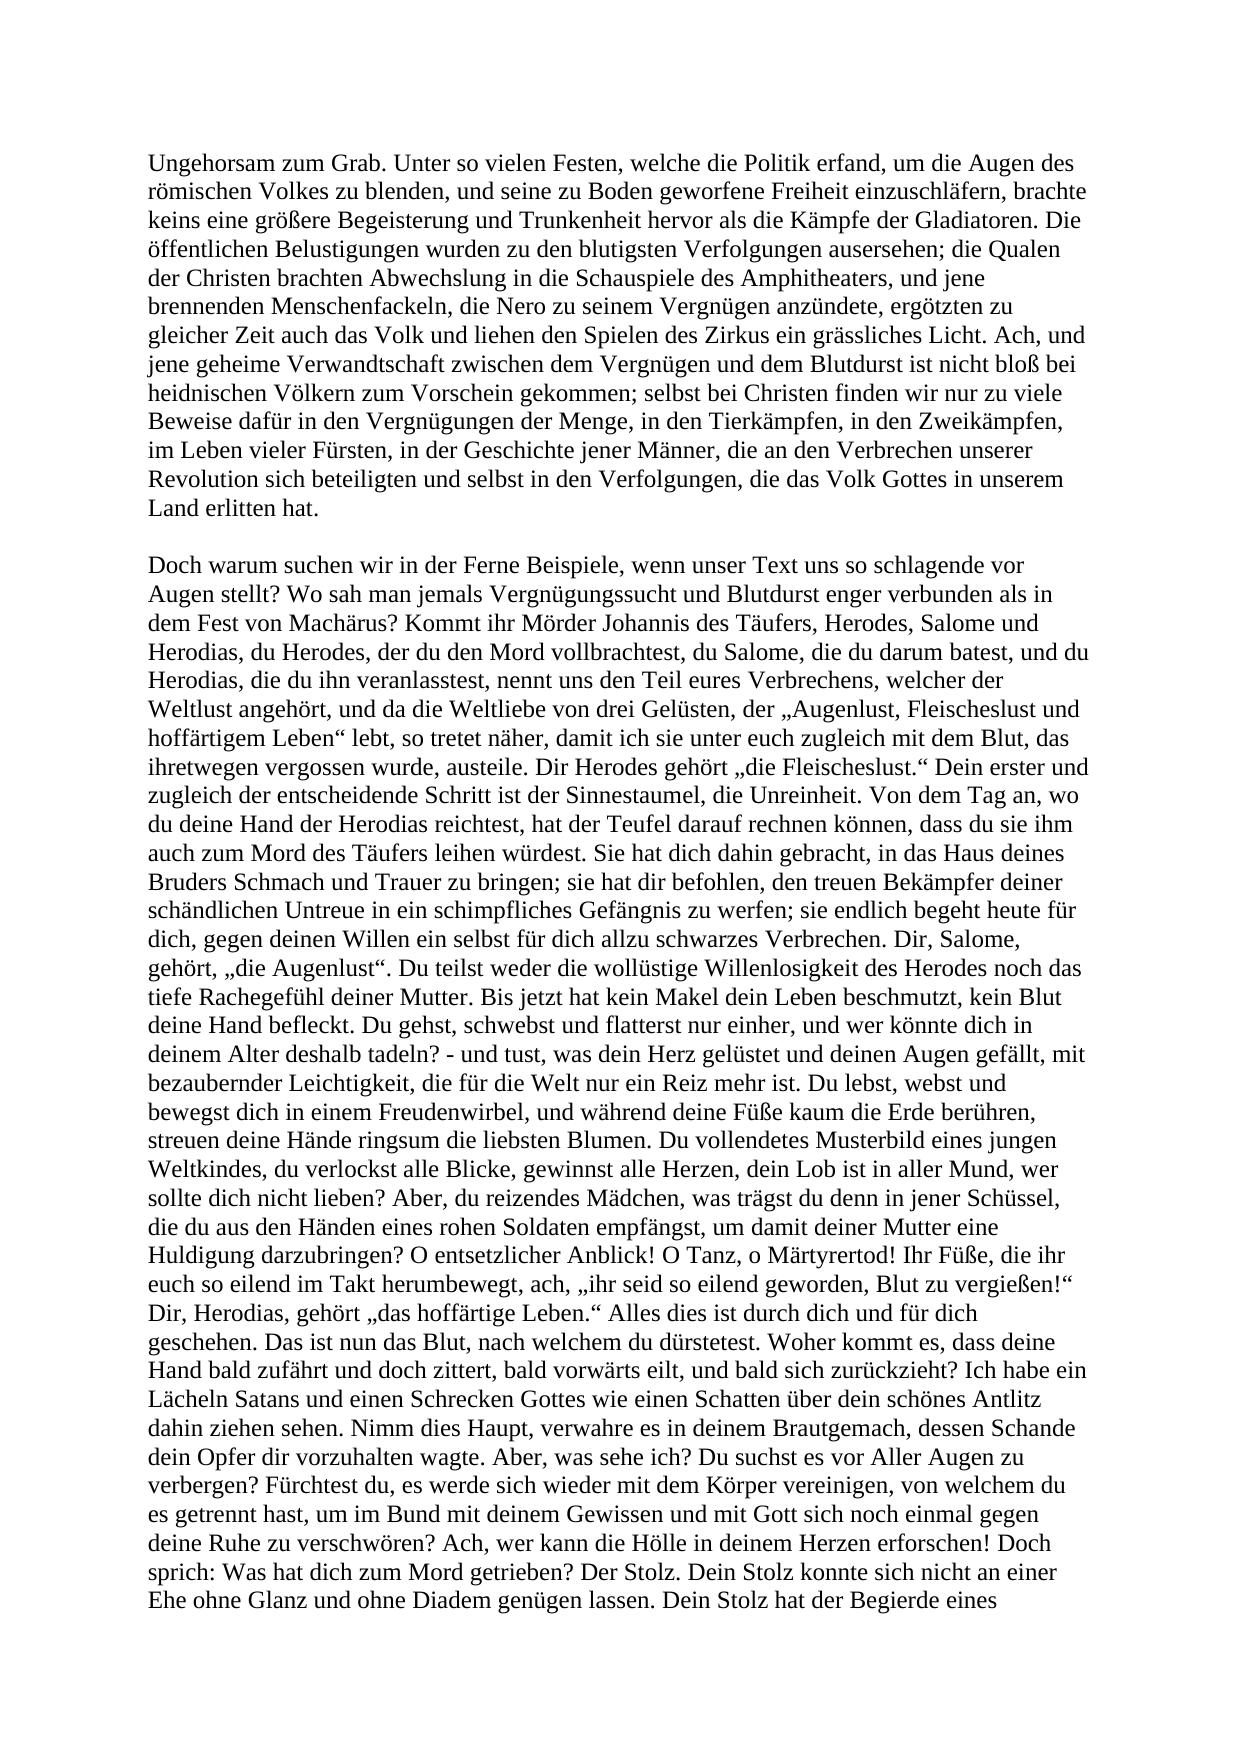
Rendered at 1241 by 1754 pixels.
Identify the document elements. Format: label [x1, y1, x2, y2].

text [148, 551, 1093, 1614]
text [148, 148, 1093, 521]
